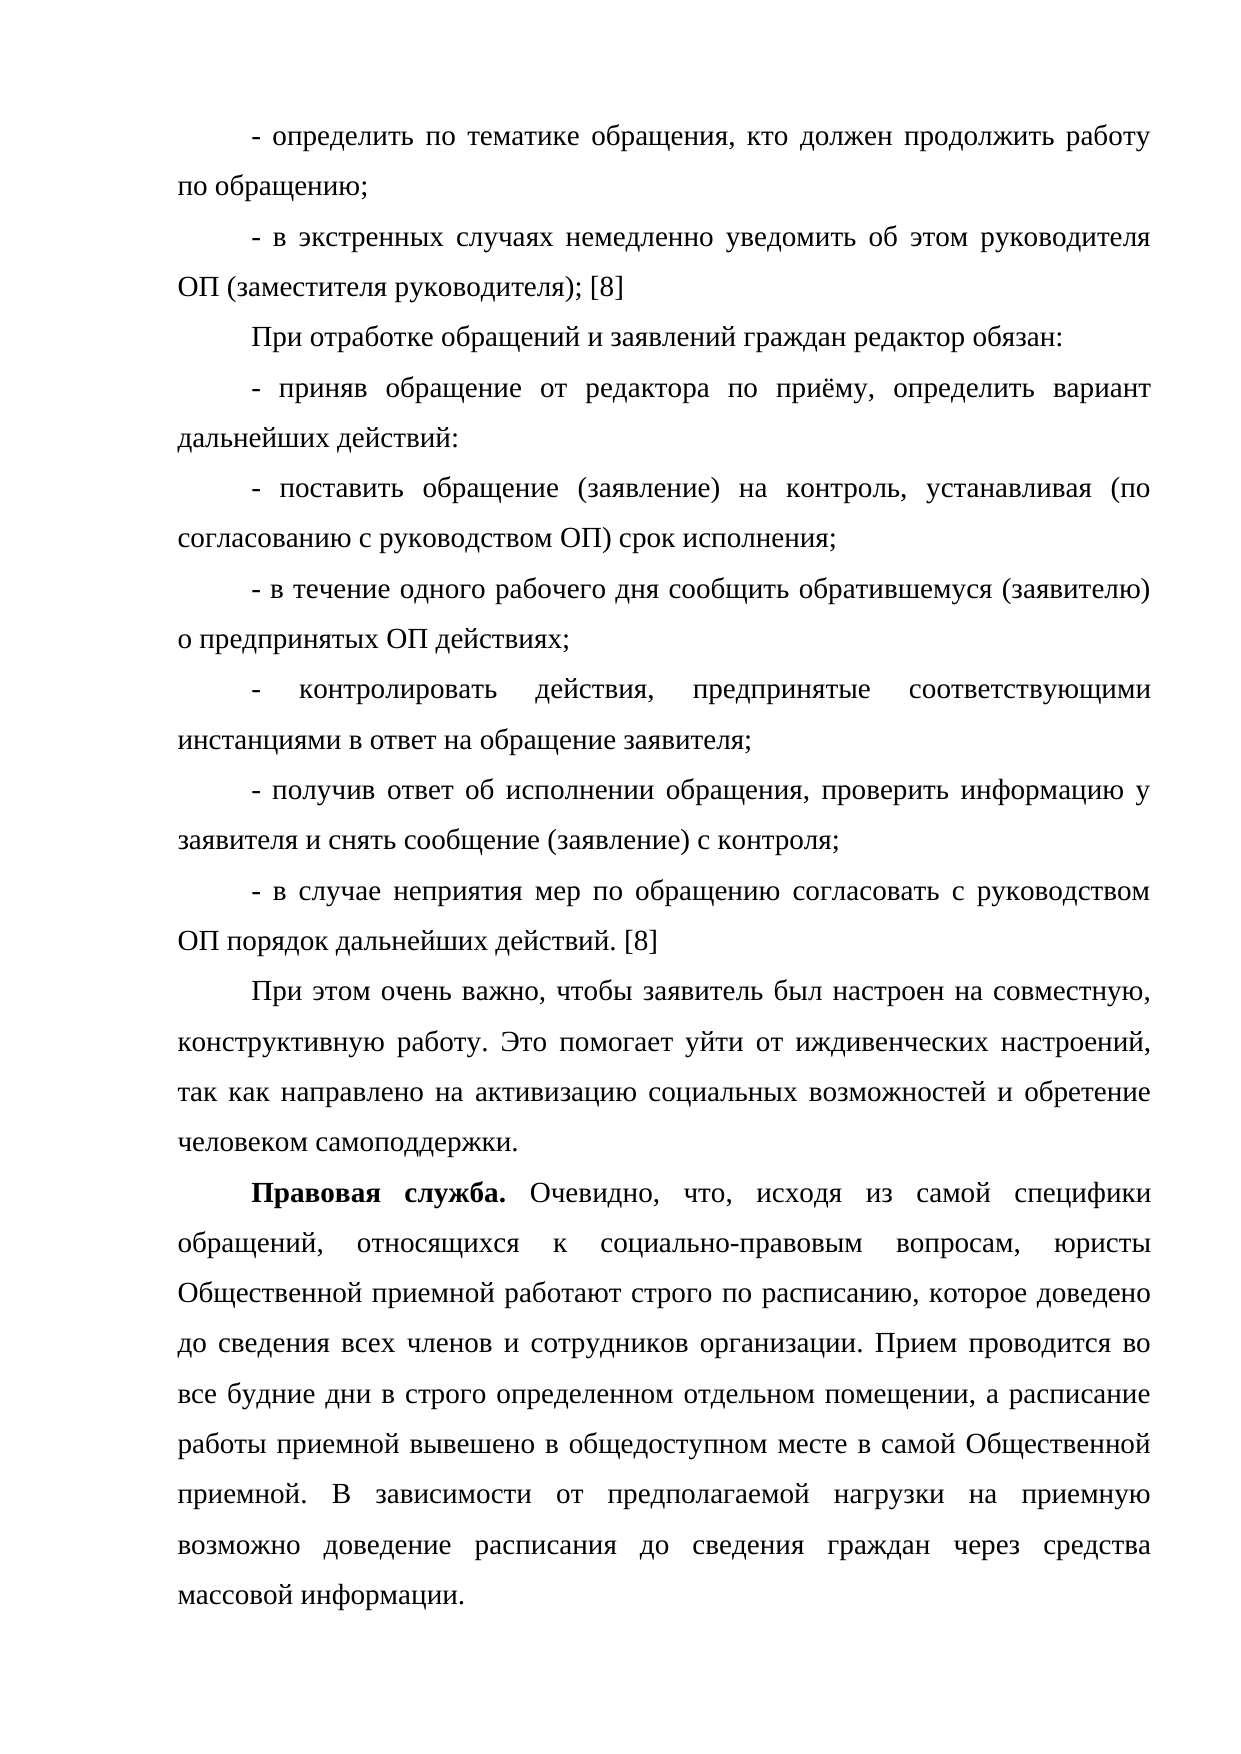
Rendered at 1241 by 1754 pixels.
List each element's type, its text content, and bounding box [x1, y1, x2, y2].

text Правовая служба. Очевидно, что, исходя из самой специфики обращений, относящихся к социально-правовым вопросам, юристы Общественной приемной работают строго по расписанию, которое доведено до сведения всех членов и сотрудников организации. Прием проводится во все будние дни в строго определенном отдельном помещении, а расписание работы приемной вывешено в общедоступном месте в самой Общественной приемной. В зависимости от предполагаемой нагрузки на приемную возможно доведение расписания до сведения граждан через средства массовой информации. [177, 1175, 1152, 1611]
text - получив ответ об исполнении обращения, проверить информацию у заявителя и снять сообщение (заявление) с контроля; [177, 772, 1152, 856]
text - в случае неприятия мер по обращению согласовать с руководством ОП порядок дальнейших действий. [8] [177, 873, 1152, 957]
text - приняв обращение от редактора по приёму, определить вариант дальнейших действий: [177, 370, 1152, 453]
text - поставить обращение (заявление) на контроль, устанавливая (по согласованию с руководством ОП) срок исполнения; [177, 470, 1152, 554]
text - контролировать действия, предпринятые соответствующими инстанциями в ответ на обращение заявителя; [177, 672, 1152, 755]
text - определить по тематике обращения, кто должен продолжить работу по обращению; [177, 118, 1152, 202]
text - в экстренных случаях немедленно уведомить об этом руководителя ОП (заместителя руководителя); [8] [177, 219, 1152, 303]
text - в течение одного рабочего дня сообщить обратившемуся (заявителю) о предпринятых ОП действиях; [177, 571, 1152, 655]
text При отработке обращений и заявлений граждан редактор обязан: [177, 319, 1152, 353]
text При этом очень важно, чтобы заявитель был настроен на совместную, конструктивную работу. Это помогает уйти от иждивенческих настроений, так как направлено на активизацию социальных возможностей и обретение человеком самоподдержки. [177, 973, 1152, 1158]
